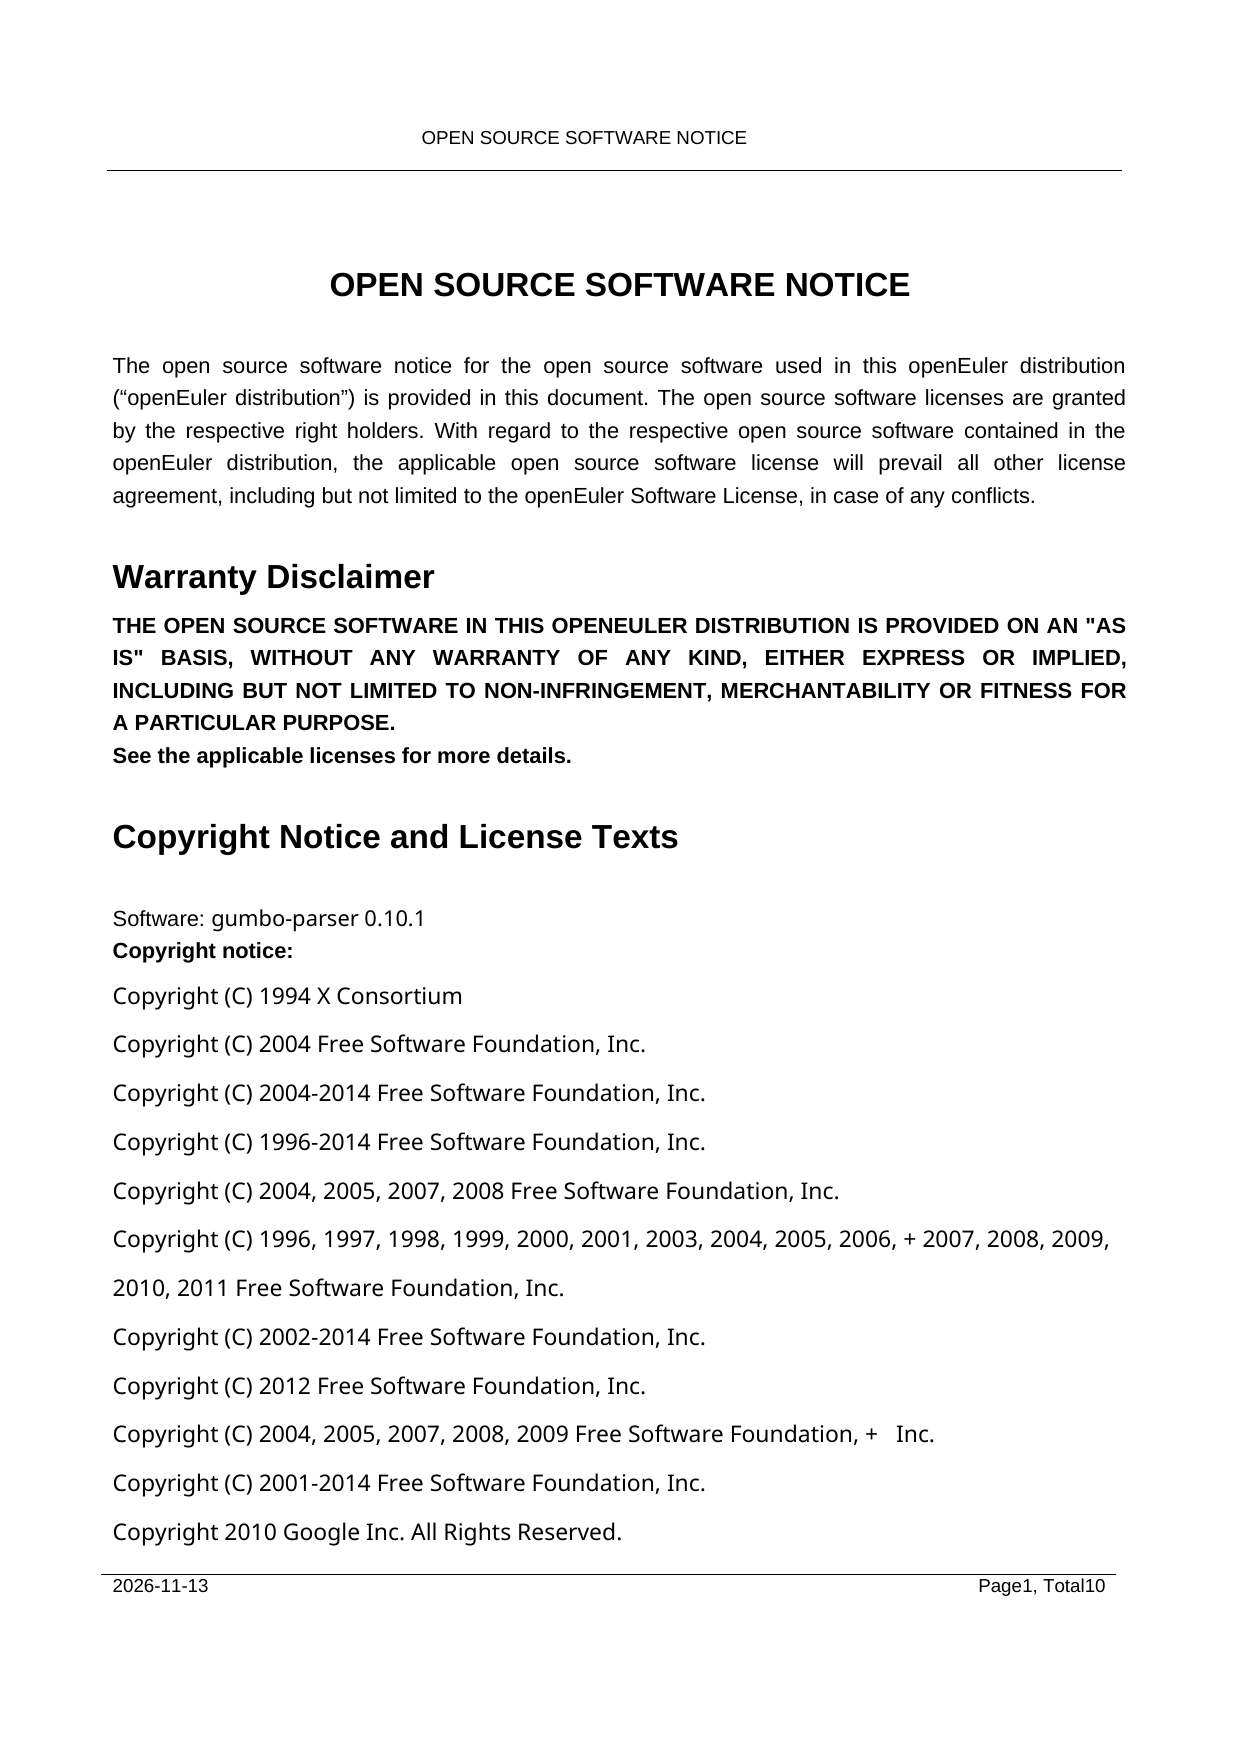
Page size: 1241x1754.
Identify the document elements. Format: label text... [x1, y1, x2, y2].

text The open source software notice for the open source software used in this openEuler distribution (“openEuler distribution”) is provided in this document. The open source software licenses are granted by the respective right holders. With regard to the respective open source software contained in the openEuler distribution, the applicable open source software license will prevail all other license agreement, including but not limited to the openEuler Software License, in case of any conflicts. [112, 349, 1128, 511]
text THE OPEN SOURCE SOFTWARE IN THIS OPENEULER DISTRIBUTION IS PROVIDED ON AN "AS IS" BASIS, WITHOUT ANY WARRANTY OF ANY KIND, EITHER EXPRESS OR IMPLIED, INCLUDING BUT NOT LIMITED TO NON-INFRINGEMENT, MERCHANTABILITY OR FITNESS FOR A PARTICULAR PURPOSE. See the applicable licenses for more details. [112, 609, 1128, 771]
text Copyright Notice and License Texts [112, 804, 1128, 869]
text Software: gumbo-parser 0.10.1 [112, 901, 1128, 934]
text Copyright notice: [112, 934, 1128, 966]
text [112, 979, 1128, 1548]
text OPEN SOURCE SOFTWARE NOTICE [112, 251, 1128, 316]
text Warranty Disclaimer [112, 544, 1128, 609]
